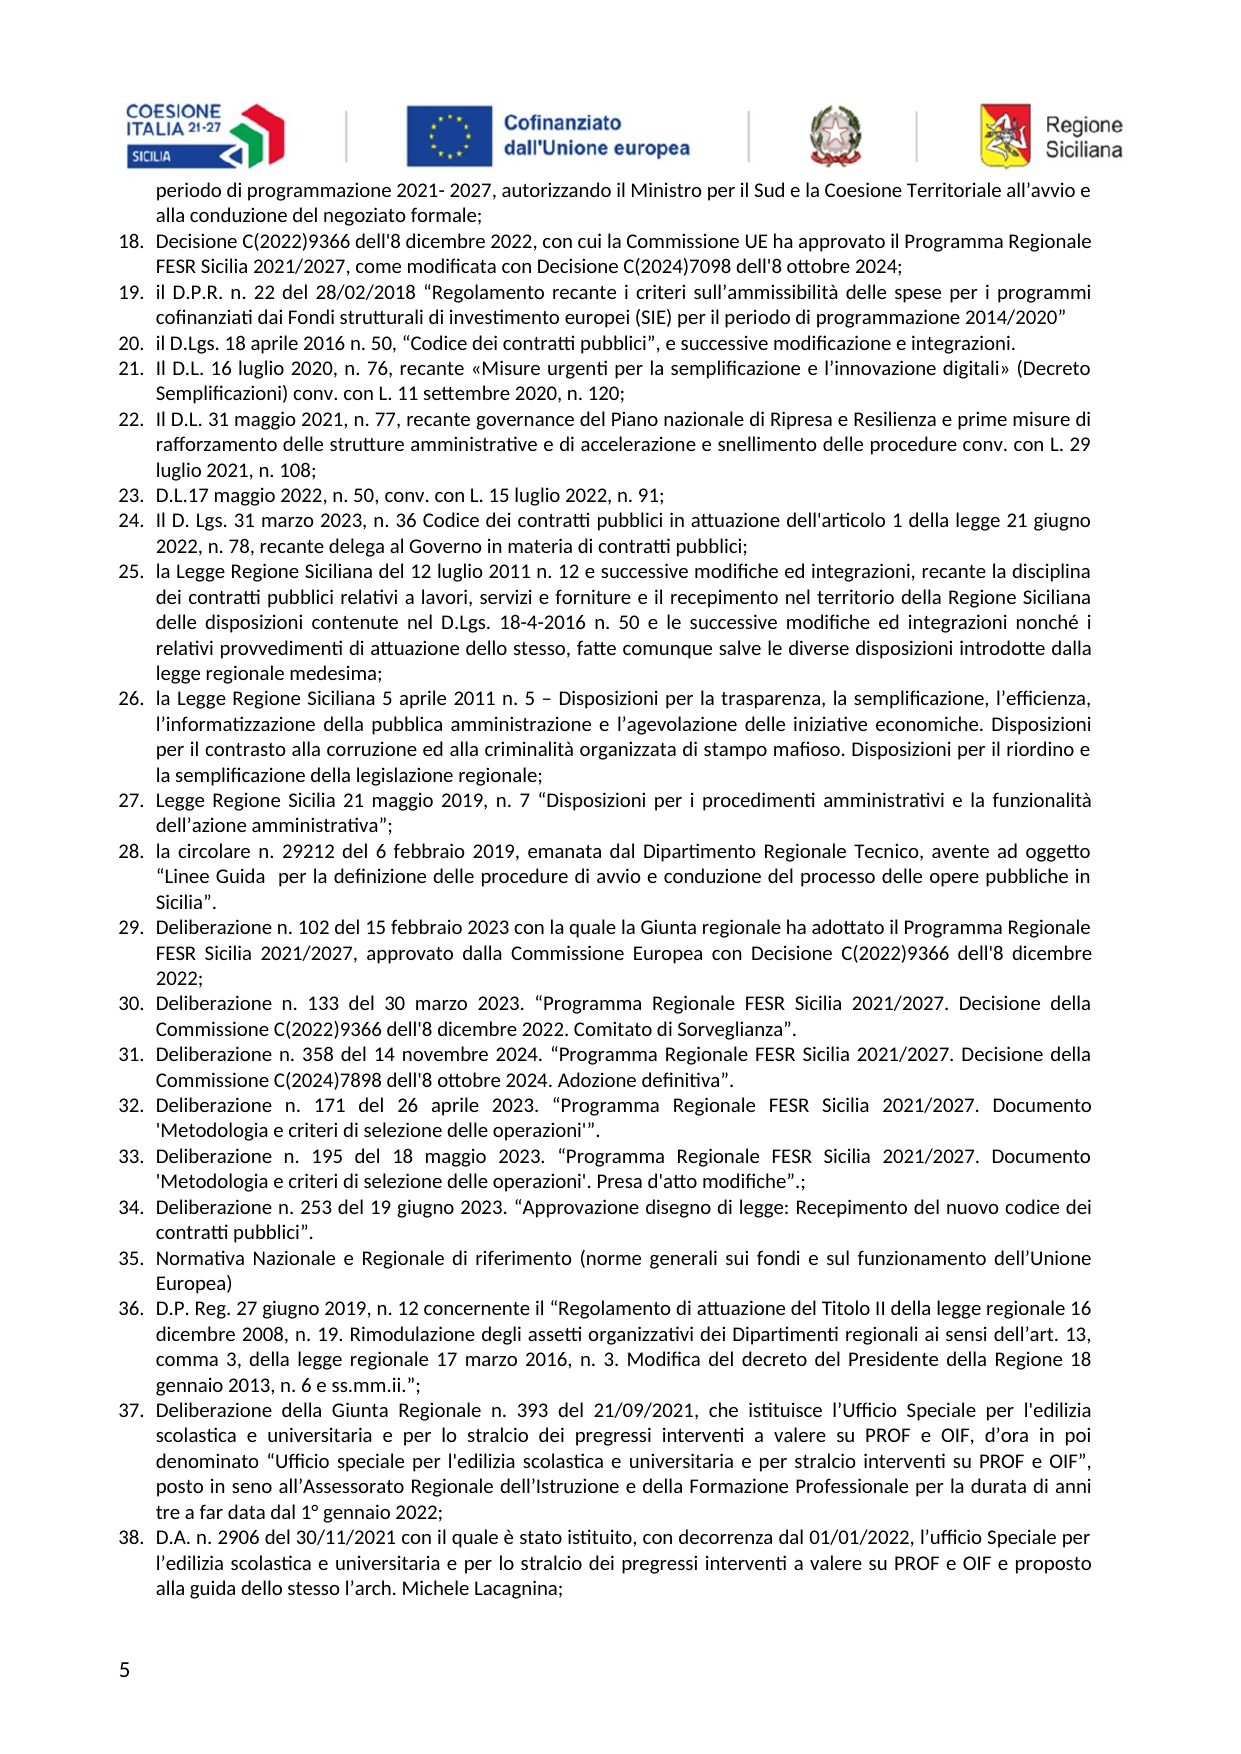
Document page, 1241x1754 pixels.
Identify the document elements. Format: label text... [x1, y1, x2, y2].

list la circolare n. 29212 del 6 febbraio 2019, emanata dal Dipartimento Regionale Tecnico, avente ad oggetto “Linee Guida per la definizione delle procedure di avvio e conduzione del processo delle opere pubbliche in Sicilia”. [118, 838, 1093, 914]
list Deliberazione n. 102 del 15 febbraio 2023 con la quale la Giunta regionale ha adottato il Programma Regionale FESR Sicilia 2021/2027, approvato dalla Commissione Europea con Decisione C(2022)9366 dell'8 dicembre 2022; [118, 914, 1093, 991]
list Il D.L. 16 luglio 2020, n. 76, recante «Misure urgenti per la semplificazione e l’innovazione digitali» (Decreto Semplificazioni) conv. con L. 11 settembre 2020, n. 120; [118, 355, 1093, 406]
list Il D.L. 31 maggio 2021, n. 77, recante governance del Piano nazionale di Ripresa e Resilienza e prime misure di rafforzamento delle strutture amministrative e di accelerazione e snellimento delle procedure conv. con L. 29 luglio 2021, n. 108; [118, 406, 1093, 482]
list Deliberazione n. 358 del 14 novembre 2024. “Programma Regionale FESR Sicilia 2021/2027. Decisione della Commissione C(2024)7898 dell'8 ottobre 2024. Adozione definitiva”. [118, 1041, 1093, 1092]
list Legge Regione Sicilia 21 maggio 2019, n. 7 “Disposizioni per i procedimenti amministrativi e la funzionalità dell’azione amministrativa”; [118, 787, 1093, 838]
list il D.P.R. n. 22 del 28/02/2018 “Regolamento recante i criteri sull’ammissibilità delle spese per i programmi cofinanziati dai Fondi strutturali di investimento europei (SIE) per il periodo di programmazione 2014/2020” [118, 279, 1093, 330]
list Deliberazione n. 253 del 19 giugno 2023. “Approvazione disegno di legge: Recepimento del nuovo codice dei contratti pubblici”. [118, 1194, 1093, 1245]
list D.L.17 maggio 2022, n. 50, conv. con L. 15 luglio 2022, n. 91; [118, 482, 1093, 508]
list Decisione C(2022)9366 dell'8 dicembre 2022, con cui la Commissione UE ha approvato il Programma Regionale FESR Sicilia 2021/2027, come modificata con Decisione C(2024)7098 dell'8 ottobre 2024; [118, 228, 1093, 279]
list Deliberazione della Giunta Regionale n. 393 del 21/09/2021, che istituisce l’Ufficio Speciale per l'edilizia scolastica e universitaria e per lo stralcio dei pregressi interventi a valere su PROF e OIF, d’ora in poi denominato “Ufficio speciale per l'edilizia scolastica e universitaria e per stralcio interventi su PROF e OIF”, posto in seno all’Assessorato Regionale dell’Istruzione e della Formazione Professionale per la durata di anni tre a far data dal 1° gennaio 2022; [118, 1397, 1093, 1524]
list Normativa Nazionale e Regionale di riferimento (norme generali sui fondi e sul funzionamento dell’Unione Europea) [118, 1245, 1093, 1296]
list Deliberazione n. 171 del 26 aprile 2023. “Programma Regionale FESR Sicilia 2021/2027. Documento 'Metodologia e criteri di selezione delle operazioni'”. [118, 1092, 1093, 1143]
list la Legge Regione Siciliana del 12 luglio 2011 n. 12 e successive modifiche ed integrazioni, recante la disciplina dei contratti pubblici relativi a lavori, servizi e forniture e il recepimento nel territorio della Regione Siciliana delle disposizioni contenute nel D.Lgs. 18-4-2016 n. 50 e le successive modifiche ed integrazioni nonché i relativi provvedimenti di attuazione dello stesso, fatte comunque salve le diverse disposizioni introdotte dalla legge regionale medesima; [118, 558, 1093, 686]
list Il D. Lgs. 31 marzo 2023, n. 36 Codice dei contratti pubblici in attuazione dell'articolo 1 della legge 21 giugno 2022, n. 78, recante delega al Governo in materia di contratti pubblici; [118, 508, 1093, 558]
list Deliberazione n. 195 del 18 maggio 2023. “Programma Regionale FESR Sicilia 2021/2027. Documento 'Metodologia e criteri di selezione delle operazioni'. Presa d'atto modifiche”.; [118, 1143, 1093, 1194]
list la Legge Regione Siciliana 5 aprile 2011 n. 5 – Disposizioni per la trasparenza, la semplificazione, l’efficienza, l’informatizzazione della pubblica amministrazione e l’agevolazione delle iniziative economiche. Disposizioni per il contrasto alla corruzione ed alla criminalità organizzata di stampo mafioso. Disposizioni per il riordino e la semplificazione della legislazione regionale; [118, 686, 1093, 787]
list Deliberazione n. 133 del 30 marzo 2023. “Programma Regionale FESR Sicilia 2021/2027. Decisione della Commissione C(2022)9366 dell'8 dicembre 2022. Comitato di Sorveglianza”. [118, 991, 1093, 1041]
list il D.Lgs. 18 aprile 2016 n. 50, “Codice dei contratti pubblici”, e successive modificazione e integrazioni. [118, 330, 1093, 355]
picture [118, 101, 1126, 178]
list D.A. n. 2906 del 30/11/2021 con il quale è stato istituito, con decorrenza dal 01/01/2022, l’ufficio Speciale per l’edilizia scolastica e universitaria e per lo stralcio dei pregressi interventi a valere su PROF e OIF e proposto alla guida dello stesso l’arch. Michele Lacagnina; [118, 1524, 1093, 1601]
list D.P. Reg. 27 giugno 2019, n. 12 concernente il “Regolamento di attuazione del Titolo II della legge regionale 16 dicembre 2008, n. 19. Rimodulazione degli assetti organizzativi dei Dipartimenti regionali ai sensi dell’art. 13, comma 3, della legge regionale 17 marzo 2016, n. 3. Modifica del decreto del Presidente della Regione 18 gennaio 2013, n. 6 e ss.mm.ii.”; [118, 1296, 1093, 1397]
